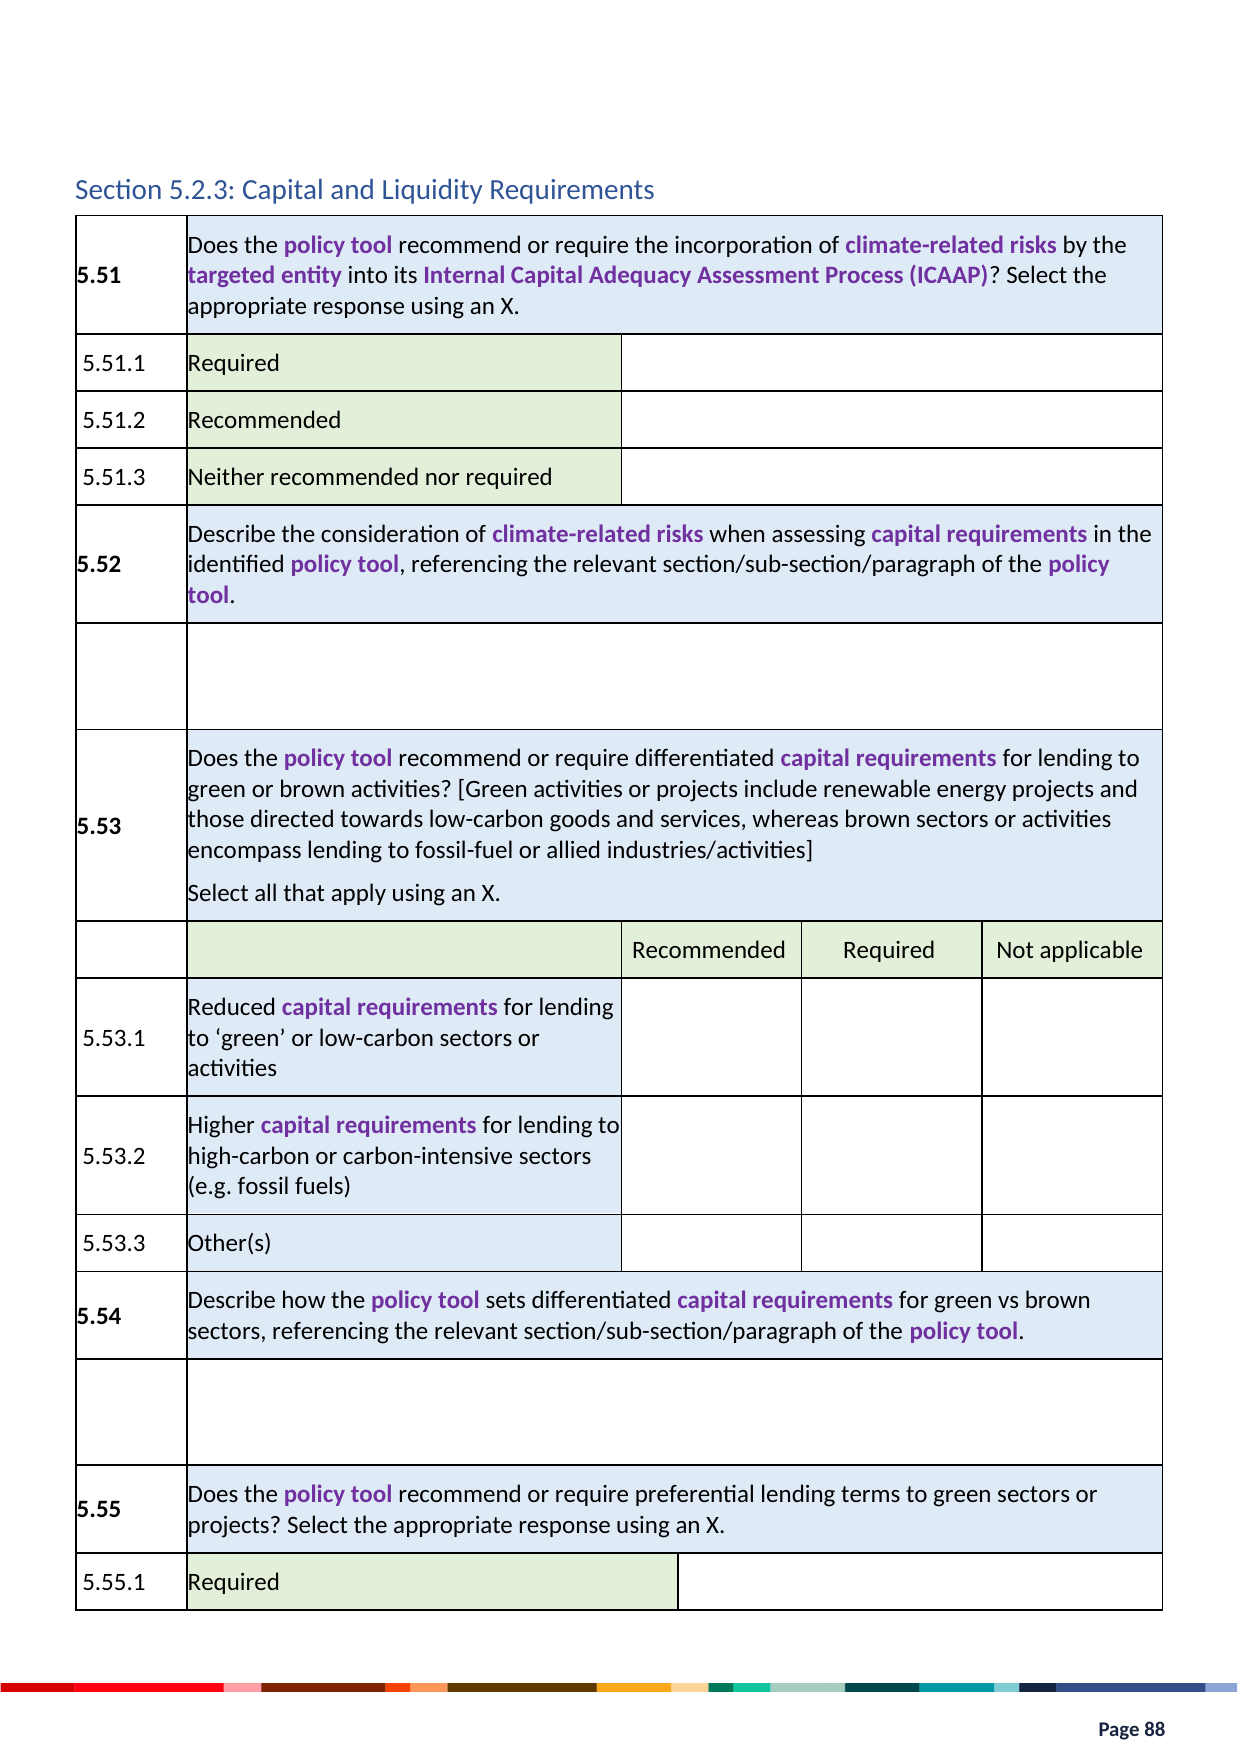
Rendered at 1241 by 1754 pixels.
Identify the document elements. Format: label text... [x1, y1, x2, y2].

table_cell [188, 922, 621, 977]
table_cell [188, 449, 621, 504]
subtitle Section 5.2.3: Capital and Liquidity Requirements [75, 171, 1165, 206]
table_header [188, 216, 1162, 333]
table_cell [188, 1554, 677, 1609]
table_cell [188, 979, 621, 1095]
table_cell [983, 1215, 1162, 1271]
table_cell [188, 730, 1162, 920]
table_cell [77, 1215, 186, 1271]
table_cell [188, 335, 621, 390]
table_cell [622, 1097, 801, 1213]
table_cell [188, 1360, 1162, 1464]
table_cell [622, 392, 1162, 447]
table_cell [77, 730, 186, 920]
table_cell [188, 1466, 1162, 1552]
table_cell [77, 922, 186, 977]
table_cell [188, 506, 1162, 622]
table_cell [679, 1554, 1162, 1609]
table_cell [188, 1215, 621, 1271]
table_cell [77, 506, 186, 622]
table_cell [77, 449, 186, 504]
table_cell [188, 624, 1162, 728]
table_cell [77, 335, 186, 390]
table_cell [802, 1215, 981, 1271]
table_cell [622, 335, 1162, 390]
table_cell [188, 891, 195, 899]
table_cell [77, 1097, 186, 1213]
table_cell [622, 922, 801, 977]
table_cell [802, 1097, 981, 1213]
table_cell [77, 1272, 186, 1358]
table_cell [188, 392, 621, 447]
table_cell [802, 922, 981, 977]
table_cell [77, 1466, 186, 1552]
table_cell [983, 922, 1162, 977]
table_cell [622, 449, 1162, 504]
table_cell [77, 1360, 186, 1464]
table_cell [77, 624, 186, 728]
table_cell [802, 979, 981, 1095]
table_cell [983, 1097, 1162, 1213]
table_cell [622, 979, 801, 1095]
picture [0, 1683, 1236, 1692]
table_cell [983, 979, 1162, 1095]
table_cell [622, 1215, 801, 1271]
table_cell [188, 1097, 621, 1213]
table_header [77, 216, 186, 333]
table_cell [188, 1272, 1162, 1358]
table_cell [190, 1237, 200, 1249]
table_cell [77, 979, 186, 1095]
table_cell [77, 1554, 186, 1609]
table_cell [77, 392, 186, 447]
